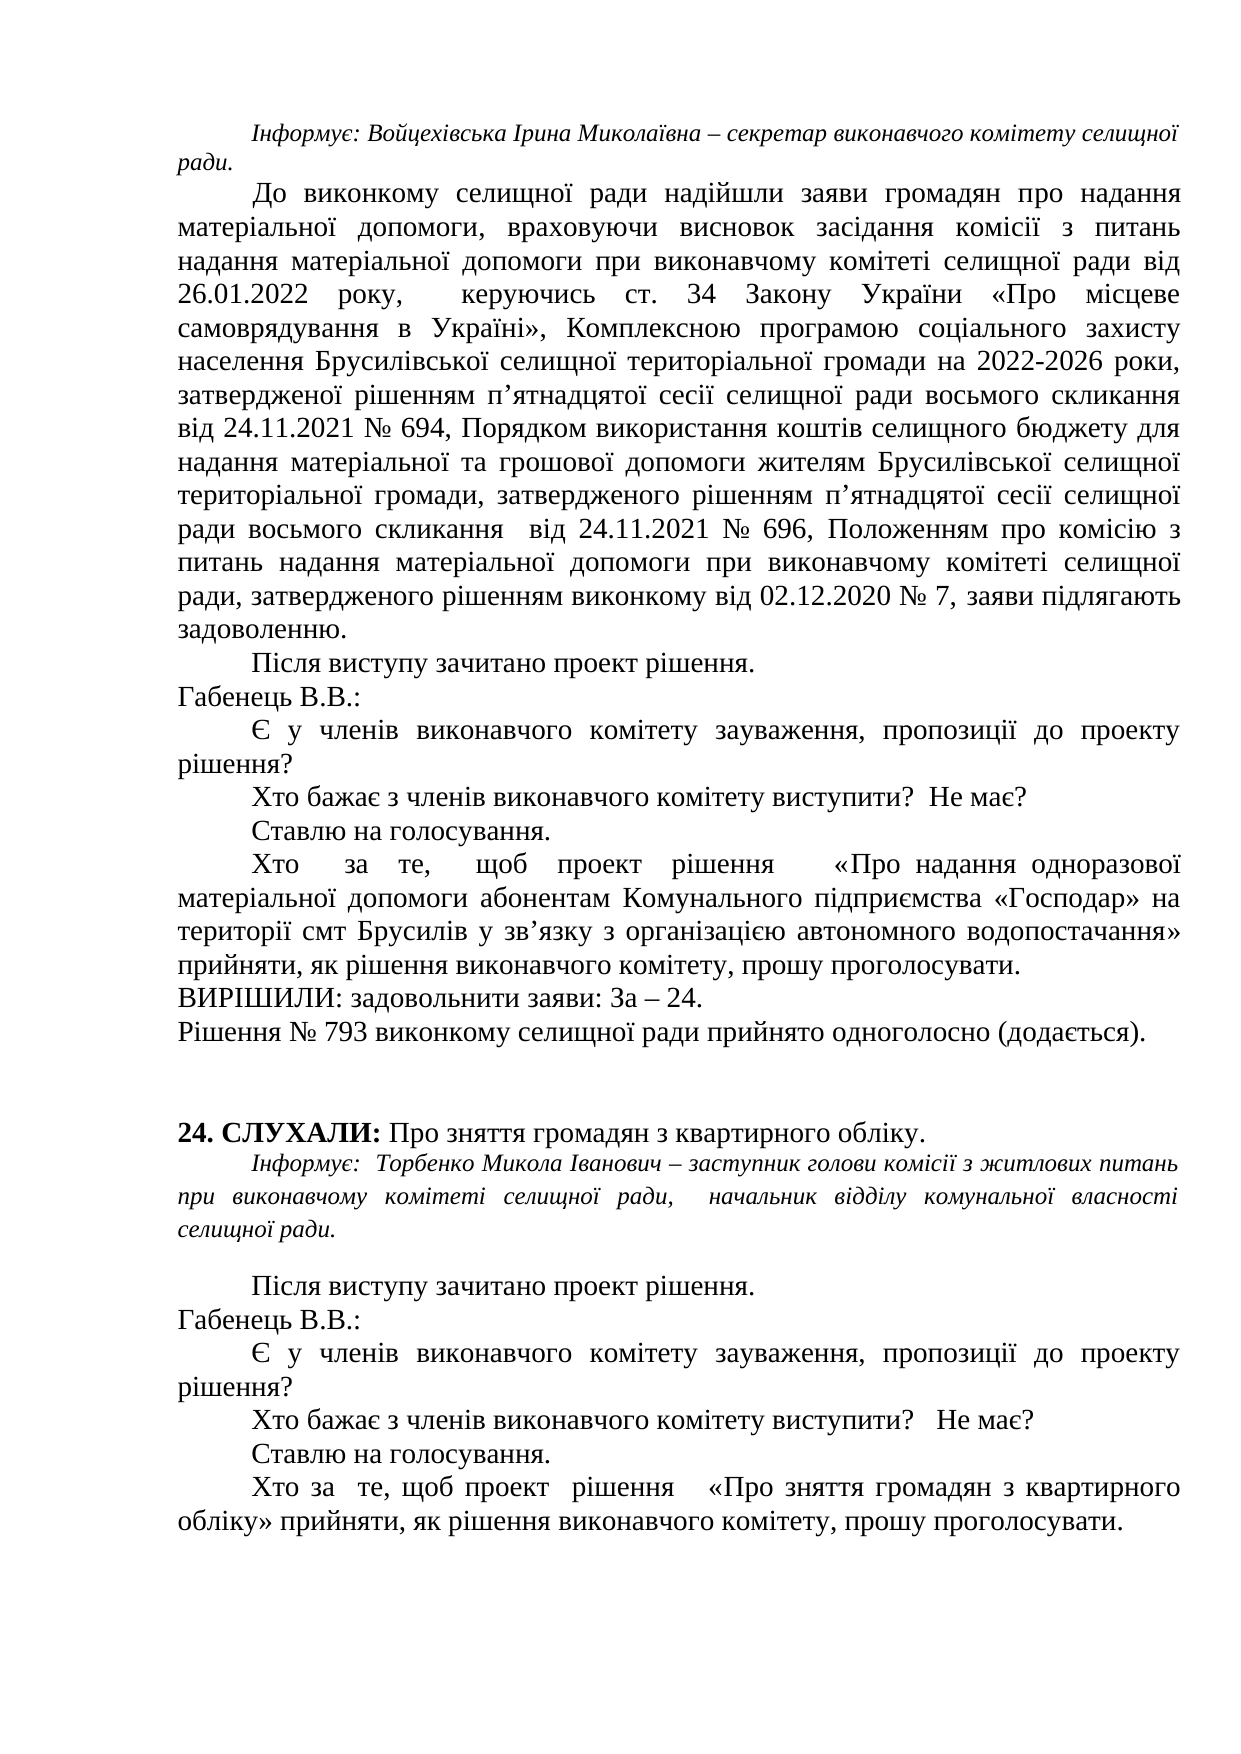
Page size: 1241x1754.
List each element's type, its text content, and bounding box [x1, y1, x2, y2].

text Габенець В.В.: [177, 679, 1181, 712]
text Хто бажає з членів виконавчого комітету виступити? Не має? [177, 1402, 1181, 1436]
text Є у членів виконавчого комітету зауваження, пропозиції до проекту рішення? [177, 712, 1181, 779]
text Інформує: Войцехівська Ірина Миколаївна – секретар виконавчого комітету селищної ради. [177, 118, 1181, 176]
text Рішення № 793 виконкому селищної ради прийнято одноголосно (додається). [177, 1014, 1181, 1048]
text 24. СЛУХАЛИ: Про зняття громадян з квартирного обліку. [177, 1115, 1181, 1148]
text Габенець В.В.: [177, 1302, 1181, 1335]
list Інформує: Торбенко Микола Іванович – заступник голови комісії з житлових питань при виконавчому комітеті селищної ради, начальник відділу комунальної власності селищної ради. [177, 1148, 1181, 1243]
text Хто за те, щоб проект рішення «Про надання одноразової матеріальної допомоги абонентам Комунального підприємства «Господар» на території смт Брусилів у зв’язку з організацією автономного водопостачання» прийняти, як рішення виконавчого комітету, прошу проголосувати. [177, 846, 1181, 981]
text Хто бажає з членів виконавчого комітету виступити? Не має? [177, 779, 1181, 813]
text ВИРІШИЛИ: задовольнити заяви: За – 24. [177, 981, 1181, 1014]
text До виконкому селищної ради надійшли заяви громадян про надання матеріальної допомоги, враховуючи висновок засідання комісії з питань надання матеріальної допомоги при виконавчому комітеті селищної ради від 26.01.2022 року, керуючись ст. 34 Закону України «Про місцеве самоврядування в Україні», Комплексною програмою соціального захисту населення Брусилівської селищної територіальної громади на 2022-2026 роки, затвердженої рішенням п’ятнадцятої сесії селищної ради восьмого скликання від 24.11.2021 № 694, Порядком використання коштів селищного бюджету для надання матеріальної та грошової допомоги жителям Брусилівської селищної територіальної громади, затвердженого рішенням п’ятнадцятої сесії селищної ради восьмого скликання від 24.11.2021 № 696, Положенням про комісію з питань надання матеріальної допомоги при виконавчому комітеті селищної ради, затвердженого рішенням виконкому від 02.12.2020 № 7, заяви підлягають задоволенню. [177, 176, 1181, 645]
text Є у членів виконавчого комітету зауваження, пропозиції до проекту рішення? [177, 1335, 1181, 1402]
text Після виступу зачитано проект рішення. [177, 645, 1181, 679]
text Хто за те, щоб проект рішення «Про зняття громадян з квартирного обліку» прийняти, як рішення виконавчого комітету, прошу проголосувати. [177, 1469, 1181, 1537]
text Ставлю на голосування. [177, 1436, 1181, 1469]
text Ставлю на голосування. [177, 813, 1181, 846]
text Після виступу зачитано проект рішення. [177, 1268, 1181, 1302]
